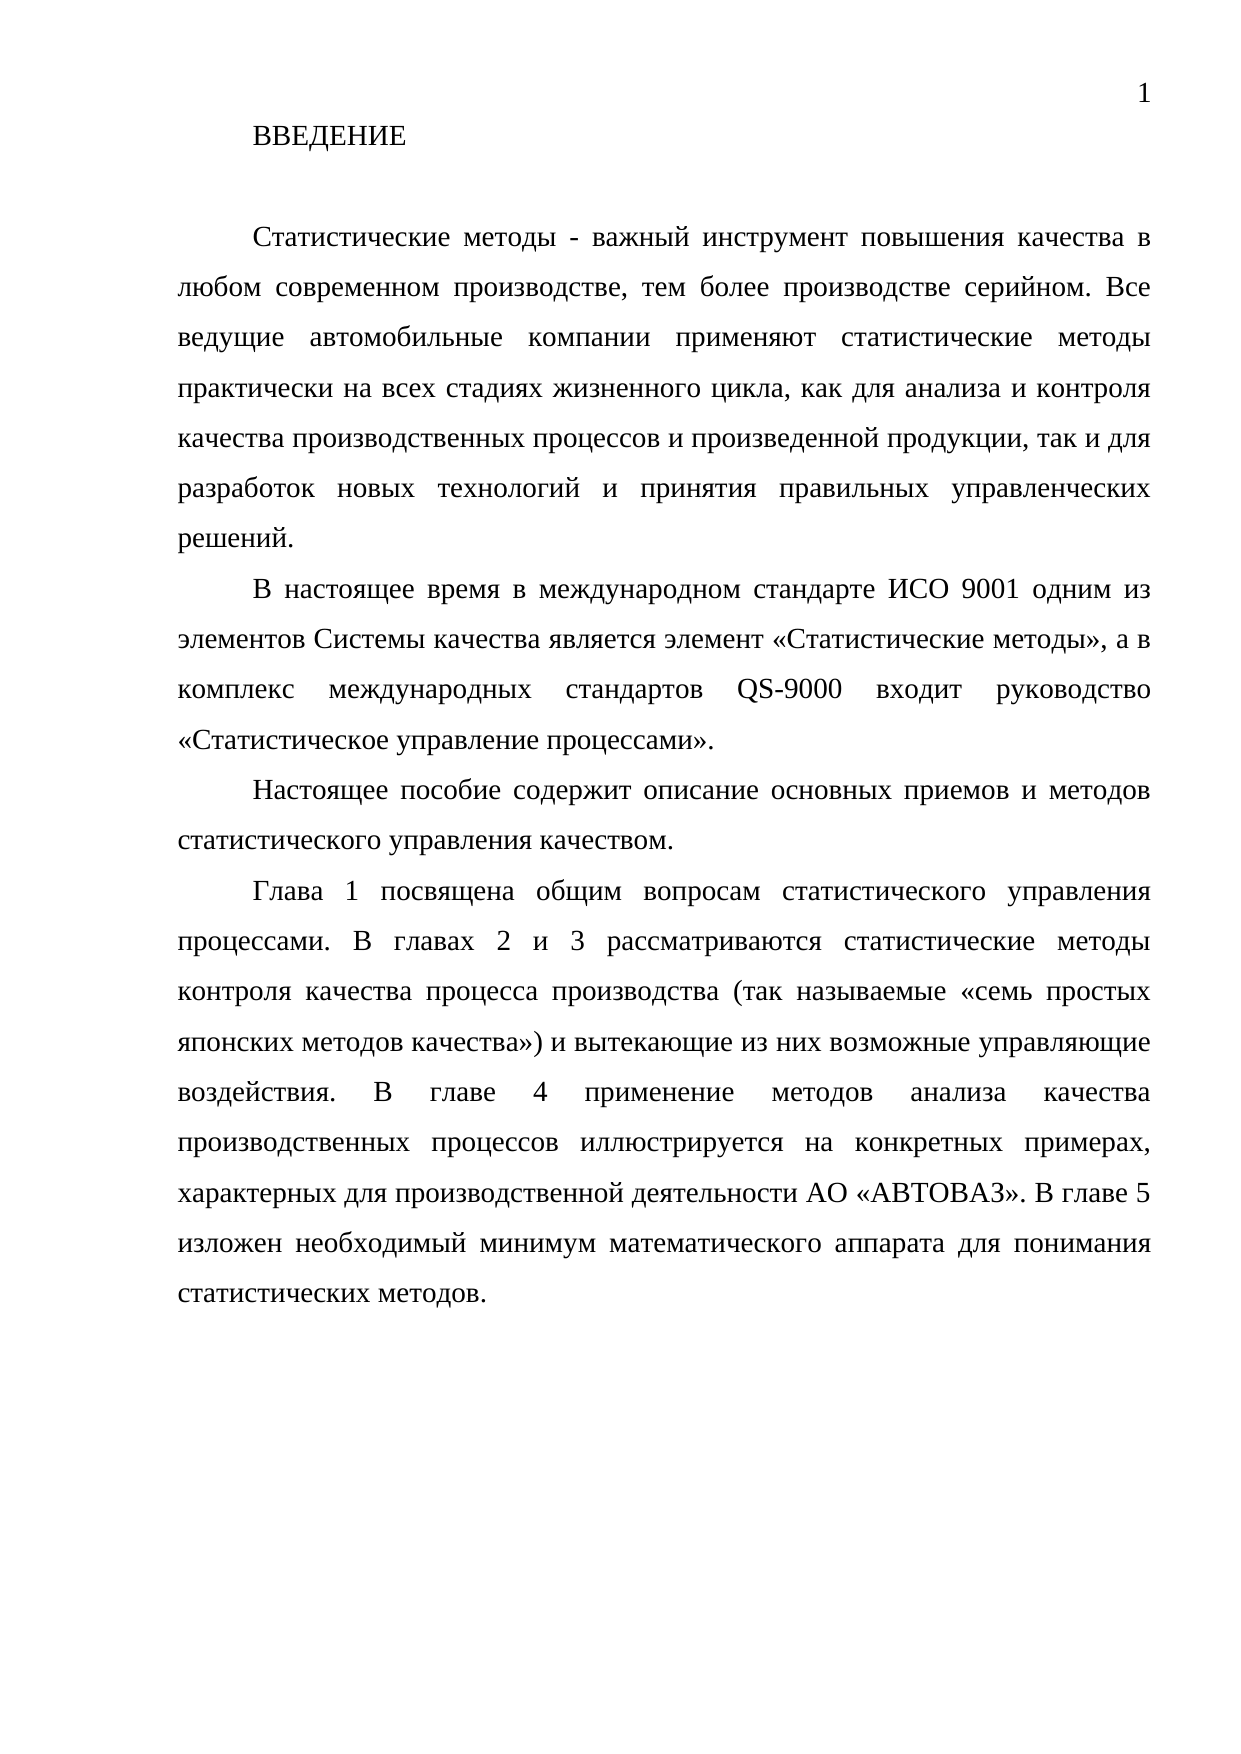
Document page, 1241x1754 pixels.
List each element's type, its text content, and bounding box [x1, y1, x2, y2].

text Глава 1 посвящена общим вопросам статистического управления процессами. В главах 2 и 3 рассматриваются статистические методы контроля качества процесса производства (так называемые «семь простых японских методов качества») и вытекающие из них возможные управляющие воздействия. В главе 4 применение методов анализа качества производственных процессов иллюстрируется на конкретных примерах, характерных для производственной деятельности АО «АВТОВАЗ». В главе 5 изложен необходимый минимум математического аппарата для понимания статистических методов. [177, 873, 1152, 1309]
text Статистические методы - важный инструмент повышения качества в любом современном производстве, тем более производстве серийном. Все ведущие автомобильные компании применяют статистические методы практически на всех стадиях жизненного цикла, как для анализа и контроля качества производственных процессов и произведенной продукции, так и для разработок новых технологий и принятия правильных управленческих решений. [177, 219, 1152, 554]
text Настоящее пособие содержит описание основных приемов и методов статистического управления качеством. [177, 772, 1152, 856]
text В настоящее время в международном стандарте ИСО 9001 одним из элементов Системы качества является элемент «Статистические методы», а в комплекс международных стандартов QS-9000 входит руководство «Статистическое управление процессами». [177, 571, 1152, 755]
text ВВЕДЕНИЕ [177, 118, 1152, 152]
